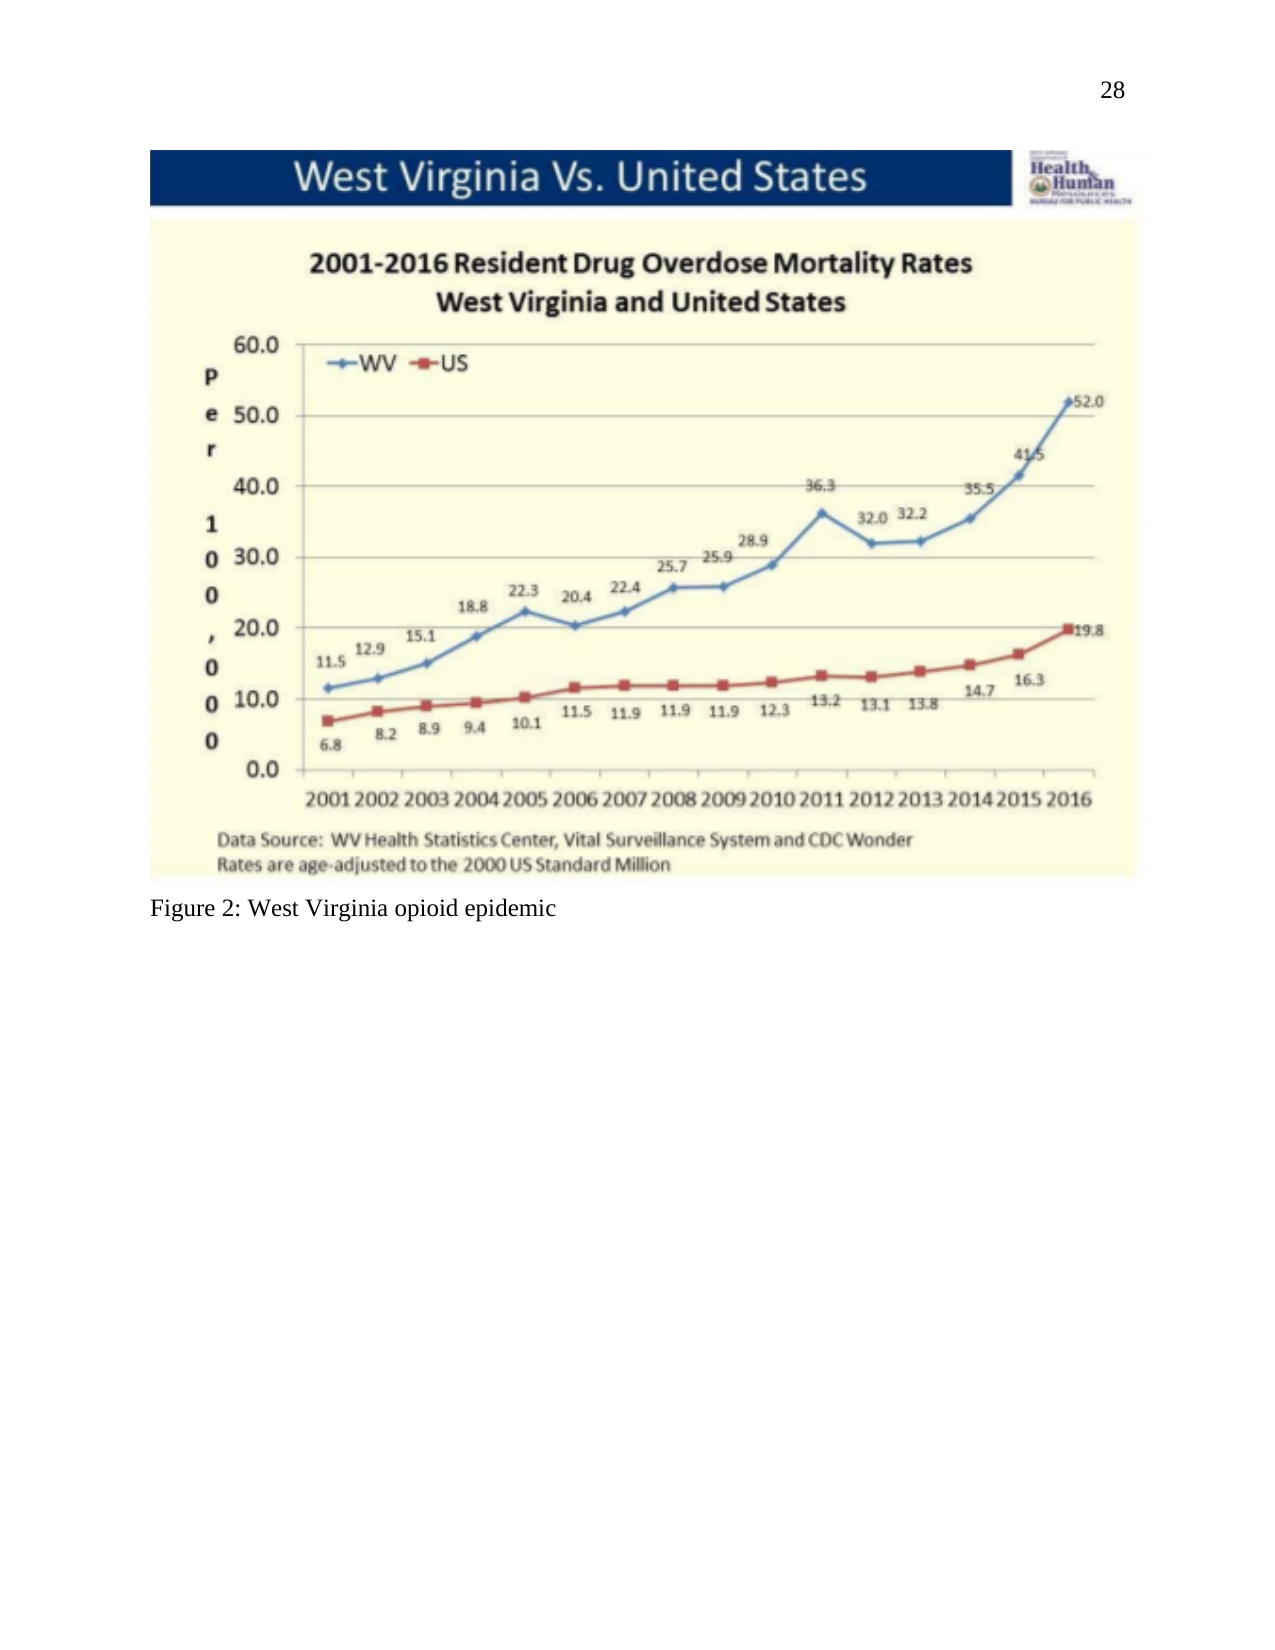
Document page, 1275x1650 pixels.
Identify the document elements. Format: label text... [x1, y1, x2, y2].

picture [150, 150, 1153, 893]
text Figure 2: West Virginia opioid epidemic [150, 893, 1125, 922]
